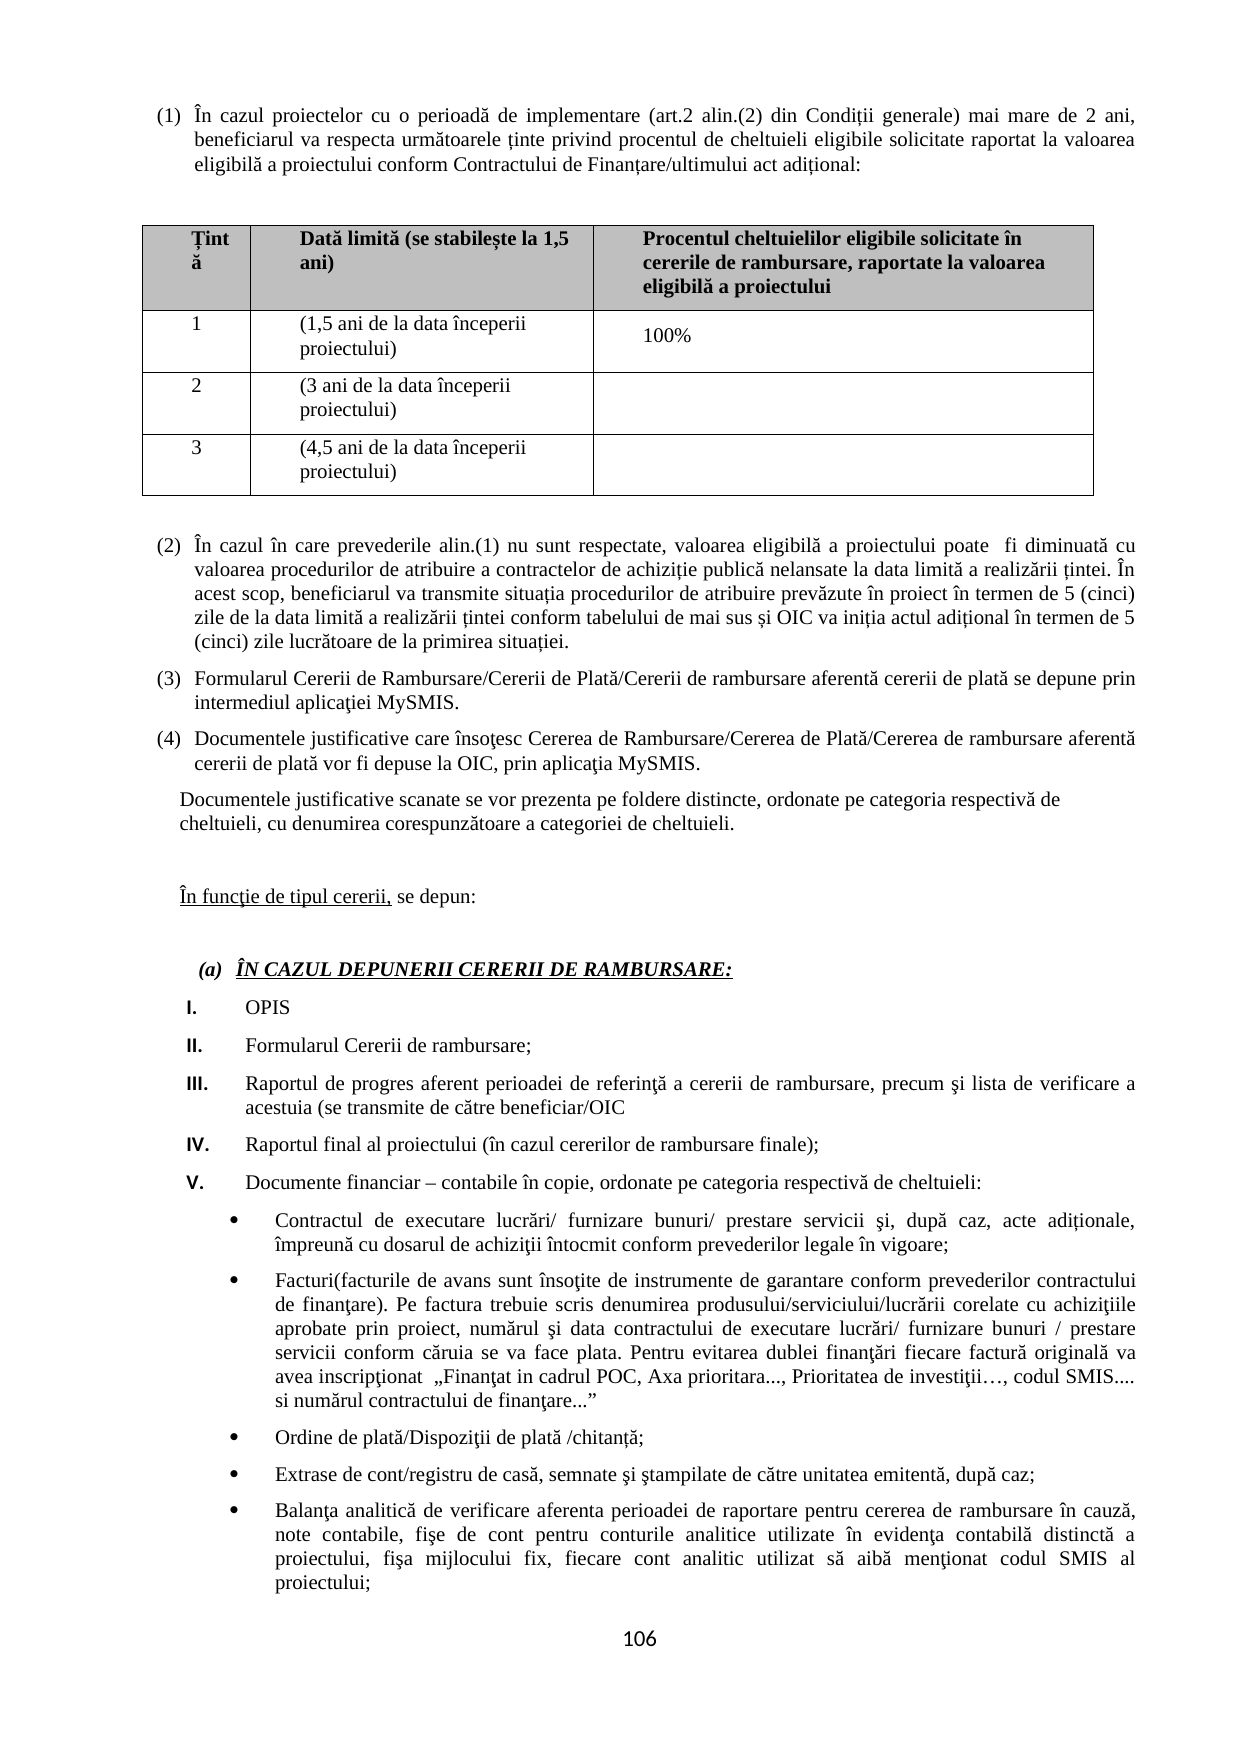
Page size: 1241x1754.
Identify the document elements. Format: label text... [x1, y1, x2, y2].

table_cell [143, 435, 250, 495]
text În funcţie de tipul cererii, se depun: [179, 884, 1137, 908]
list În cazul proiectelor cu o perioadă de implementare (art.2 alin.(2) din Condiții generale) mai mare de 2 ani, beneficiarul va respecta următoarele ținte privind procentul de cheltuieli eligibile solicitate raportat la valoarea eligibilă a proiectului conform Contractului de Finanțare/ultimului act adițional: [157, 103, 1137, 176]
list Formularul Cererii de rambursare; [186, 1032, 1137, 1057]
list Contractul de executare lucrări/ furnizare bunuri/ prestare servicii şi, după caz, acte adiționale, împreună cu dosarul de achiziţii întocmit conform prevederilor legale în vigoare; [230, 1207, 1137, 1256]
list Facturi(facturile de avans sunt însoţite de instrumente de garantare conform prevederilor contractului de finanţare). Pe factura trebuie scris denumirea produsului/serviciului/lucrării corelate cu achiziţiile aprobate prin proiect, numărul şi data contractului de executare lucrări/ furnizare bunuri / prestare servicii conform căruia se va face plata. Pentru evitarea dublei finanţări fiecare factură originală va avea inscripţionat „Finanţat in cadrul POC, Axa prioritara..., Prioritatea de investiţii…, codul SMIS.... si numărul contractului de finanţare...” [230, 1268, 1137, 1412]
list Ordine de plată/Dispoziţii de plată /chitanță; [230, 1425, 1137, 1449]
list Documente financiar – contabile în copie, ordonate pe categoria respectivă de cheltuieli: [186, 1169, 1137, 1195]
list Extrase de cont/registru de casă, semnate şi ştampilate de către unitatea emitentă, după caz; [230, 1462, 1137, 1486]
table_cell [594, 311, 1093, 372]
list ÎN CAZUL DEPUNERII CERERII DE RAMBURSARE: [198, 957, 1137, 981]
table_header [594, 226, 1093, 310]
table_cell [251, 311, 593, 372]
list Raportul final al proiectului (în cazul cererilor de rambursare finale); [186, 1132, 1137, 1157]
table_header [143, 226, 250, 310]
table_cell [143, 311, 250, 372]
list Raportul de progres aferent perioadei de referinţă a cererii de rambursare, precum şi lista de verificare a acestuia (se transmite de către beneficiar/OIC [186, 1070, 1137, 1119]
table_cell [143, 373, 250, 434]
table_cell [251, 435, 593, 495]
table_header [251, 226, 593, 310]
list OPIS [186, 994, 1137, 1019]
list Formularul Cererii de Rambursare/Cererii de Plată/Cererii de rambursare aferentă cererii de plată se depune prin intermediul aplicaţiei MySMIS. [157, 666, 1137, 714]
list Documentele justificative care însoţesc Cererea de Rambursare/Cererea de Plată/Cererea de rambursare aferentă cererii de plată vor fi depuse la OIC, prin aplicaţia MySMIS. [157, 726, 1137, 774]
text Documentele justificative scanate se vor prezenta pe foldere distincte, ordonate pe categoria respectivă de cheltuieli, cu denumirea corespunzătoare a categoriei de cheltuieli. [179, 787, 1137, 835]
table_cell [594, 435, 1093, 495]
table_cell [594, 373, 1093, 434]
list În cazul în care prevederile alin.(1) nu sunt respectate, valoarea eligibilă a proiectului poate fi diminuată cu valoarea procedurilor de atribuire a contractelor de achiziție publică nelansate la data limită a realizării țintei. În acest scop, beneficiarul va transmite situația procedurilor de atribuire prevăzute în proiect în termen de 5 (cinci) zile de la data limită a realizării țintei conform tabelului de mai sus și OIC va iniția actul adițional în termen de 5 (cinci) zile lucrătoare de la primirea situației. [157, 533, 1137, 653]
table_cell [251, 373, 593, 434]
list Balanţa analitică de verificare aferenta perioadei de raportare pentru cererea de rambursare în cauză, note contabile, fişe de cont pentru conturile analitice utilizate în evidenţa contabilă distinctă a proiectului, fişa mijlocului fix, fiecare cont analitic utilizat să aibă menţionat codul SMIS al proiectului; [230, 1498, 1137, 1594]
